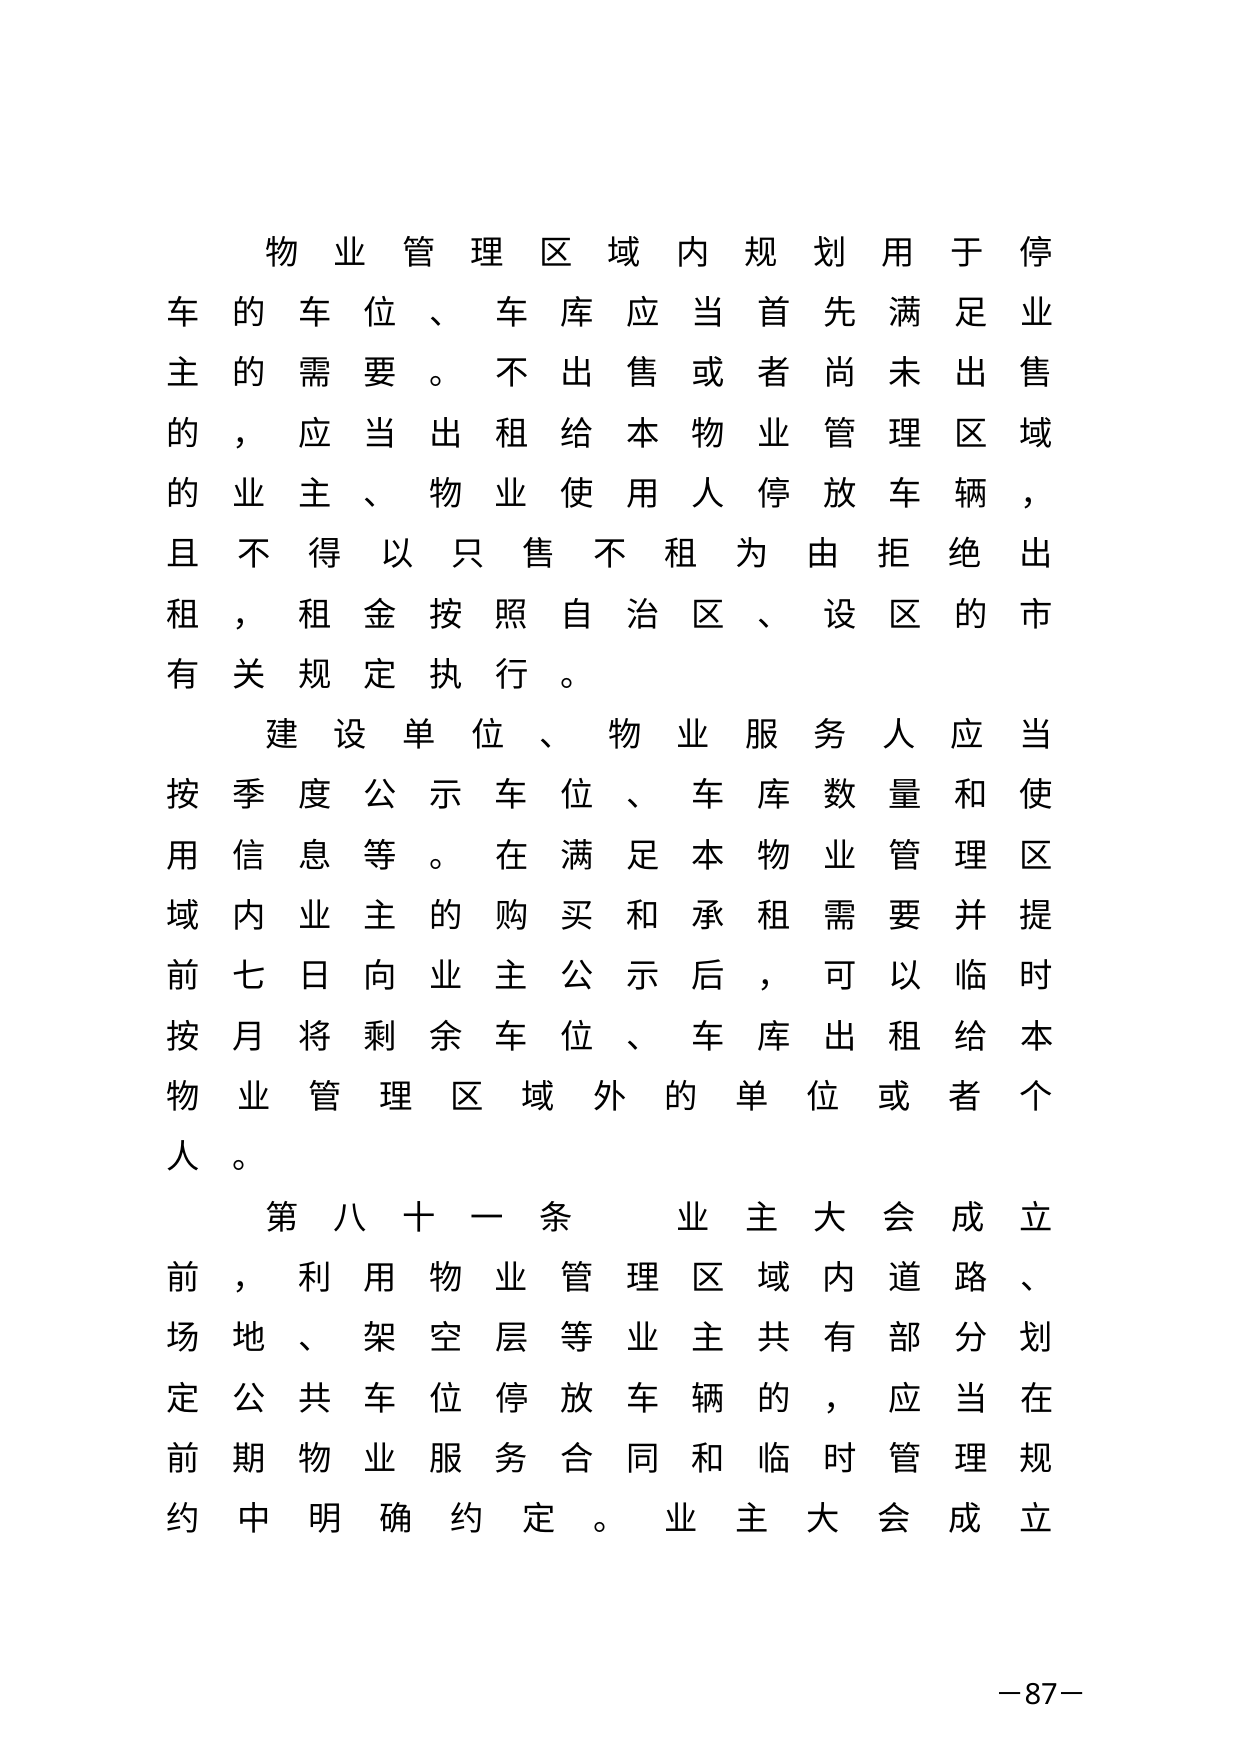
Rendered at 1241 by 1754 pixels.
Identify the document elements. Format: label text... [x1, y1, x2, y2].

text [167, 1184, 1085, 1546]
text 建设单位、物业服务人应当按季度公示车位、车库数量和使用信息等。在满足本物业管理区域内业主的购买和承租需要并提前七日向业主公示后，可以临时按月将剩余车位、车库出租给本物业管理区域外的单位或者个人。 [167, 702, 1085, 1184]
text 物业管理区域内规划用于停车的车位、车库应当首先满足业主的需要。不出售或者尚未出售的，应当出租给本物业管理区域的业主、物业使用人停放车辆，且不得以只售不租为由拒绝出租，租金按照自治区、设区的市有关规定执行。 [167, 219, 1085, 702]
